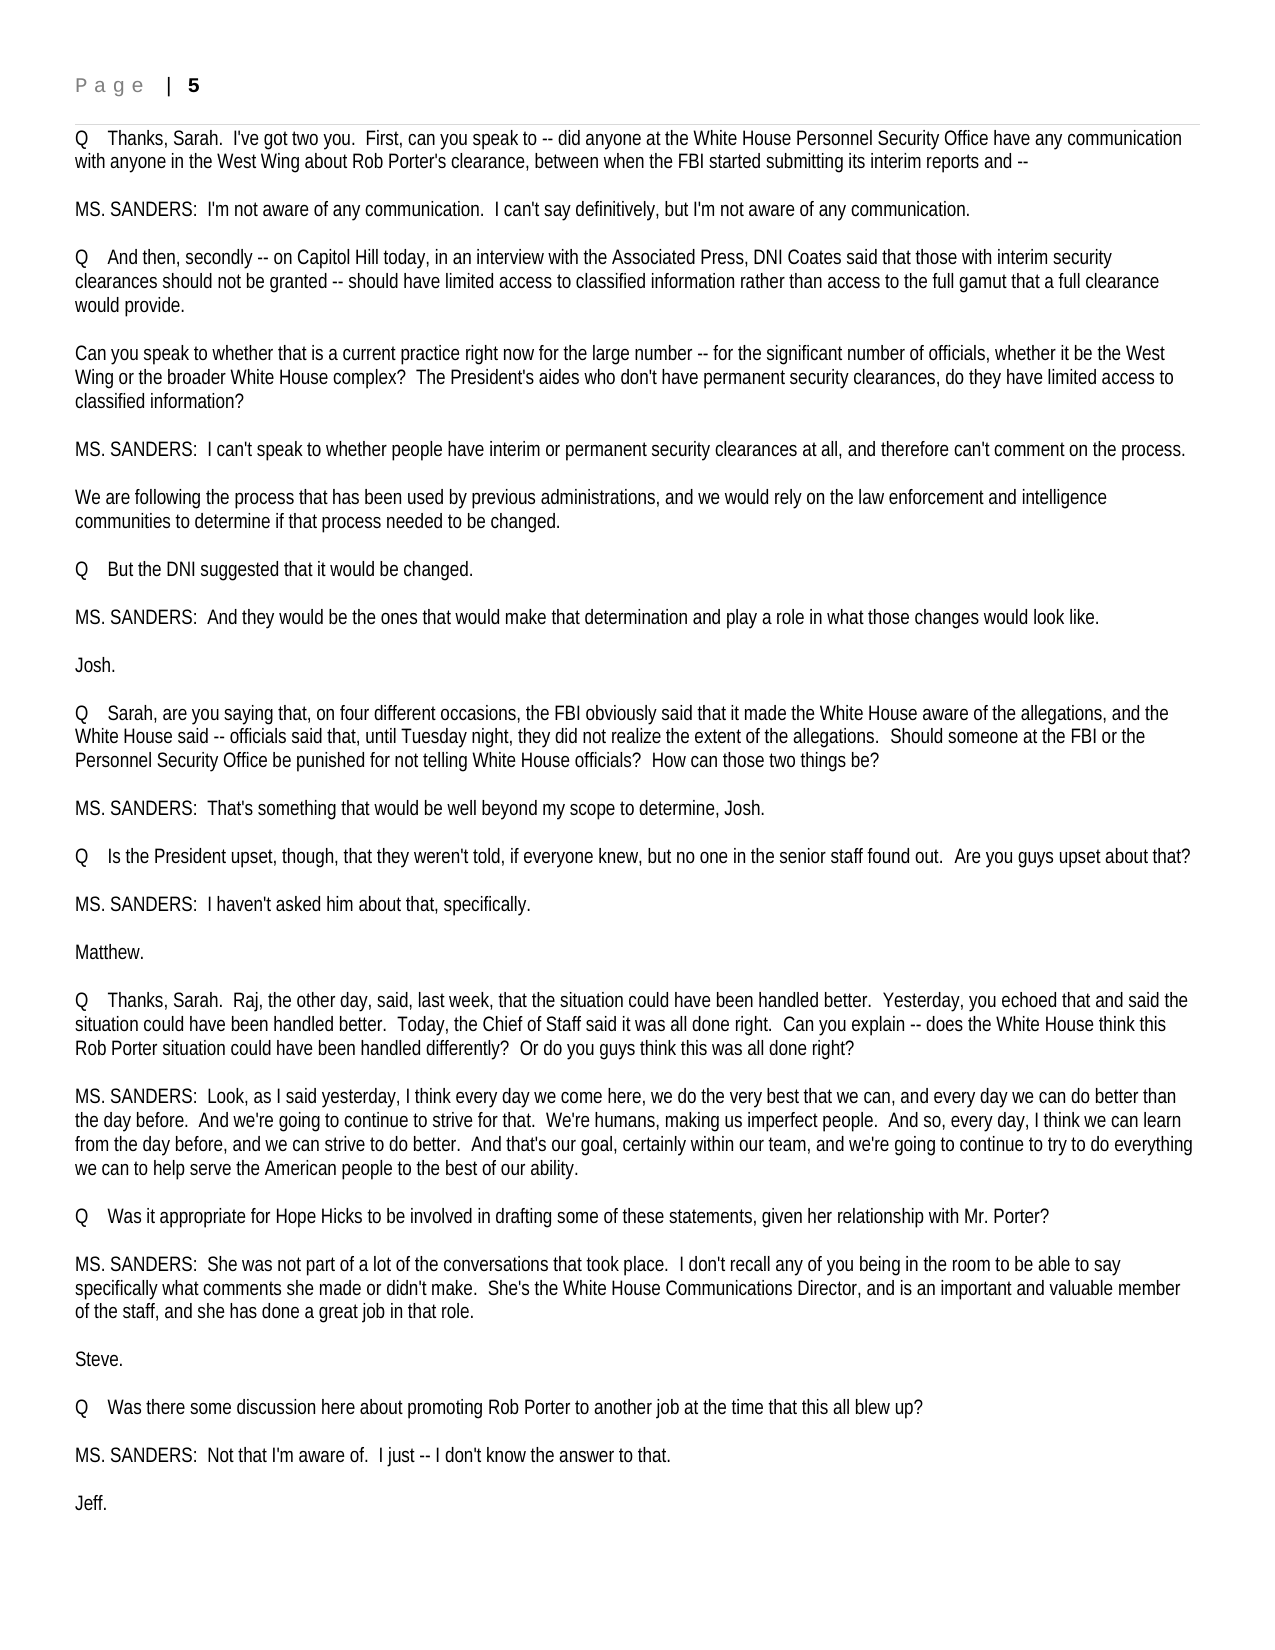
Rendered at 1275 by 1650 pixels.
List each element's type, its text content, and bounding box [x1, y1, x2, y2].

text Jeff. [75, 1491, 1200, 1515]
text MS. SANDERS: I can't speak to whether people have interim or permanent security clearances at all, and therefore can't comment on the process. [75, 437, 1200, 461]
text Can you speak to whether that is a current practice right now for the large number -- for the significant number of officials, whether it be the West Wing or the broader White House complex? The President's aides who don't have permanent security clearances, do they have limited access to classified information? [75, 341, 1200, 413]
text Q Thanks, Sarah. Raj, the other day, said, last week, that the situation could have been handled better. Yesterday, you echoed that and said the situation could have been handled better. Today, the Chief of Staff said it was all done right. Can you explain -- does the White House think this Rob Porter situation could have been handled differently? Or do you guys think this was all done right? [75, 988, 1200, 1060]
text MS. SANDERS: I haven't asked him about that, specifically. [75, 892, 1200, 916]
text MS. SANDERS: She was not part of a lot of the conversations that took place. I don't recall any of you being in the room to be able to say specifically what comments she made or didn't make. She's the White House Communications Director, and is an important and valuable member of the staff, and she has done a great job in that role. [75, 1251, 1200, 1323]
text Q Sarah, are you saying that, on four different occasions, the FBI obviously said that it made the White House aware of the allegations, and the White House said -- officials said that, until Tuesday night, they did not realize the extent of the allegations. Should someone at the FBI or the Personnel Security Office be punished for not telling White House officials? How can those two things be? [75, 700, 1200, 772]
text MS. SANDERS: That's something that would be well beyond my scope to determine, Josh. [75, 796, 1200, 820]
text MS. SANDERS: Not that I'm aware of. I just -- I don't know the answer to that. [75, 1443, 1200, 1467]
text Q Is the President upset, though, that they weren't told, if everyone knew, but no one in the senior staff found out. Are you guys upset about that? [75, 844, 1200, 868]
text Q Thanks, Sarah. I've got two you. First, can you speak to -- did anyone at the White House Personnel Security Office have any communication with anyone in the West Wing about Rob Porter's clearance, between when the FBI started submitting its interim reports and -- [75, 125, 1200, 173]
text Q And then, secondly -- on Capitol Hill today, in an interview with the Associated Press, DNI Coates said that those with interim security clearances should not be granted -- should have limited access to classified information rather than access to the full gamut that a full clearance would provide. [75, 245, 1200, 317]
text MS. SANDERS: I'm not aware of any communication. I can't say definitively, but I'm not aware of any communication. [75, 197, 1200, 221]
text Q Was there some discussion here about promoting Rob Porter to another job at the time that this all blew up? [75, 1395, 1200, 1419]
text We are following the process that has been used by previous administrations, and we would rely on the law enforcement and intelligence communities to determine if that process needed to be changed. [75, 485, 1200, 533]
text MS. SANDERS: And they would be the ones that would make that determination and play a role in what those changes would look like. [75, 604, 1200, 628]
text MS. SANDERS: Look, as I said yesterday, I think every day we come here, we do the very best that we can, and every day we can do better than the day before. And we're going to continue to strive for that. We're humans, making us imperfect people. And so, every day, I think we can learn from the day before, and we can strive to do better. And that's our goal, certainly within our team, and we're going to continue to try to do everything we can to help serve the American people to the best of our ability. [75, 1084, 1200, 1179]
text Josh. [75, 652, 1200, 676]
text Matthew. [75, 940, 1200, 964]
text Q But the DNI suggested that it would be changed. [75, 557, 1200, 581]
text Steve. [75, 1347, 1200, 1371]
text Q Was it appropriate for Hope Hicks to be involved in drafting some of these statements, given her relationship with Mr. Porter? [75, 1203, 1200, 1227]
